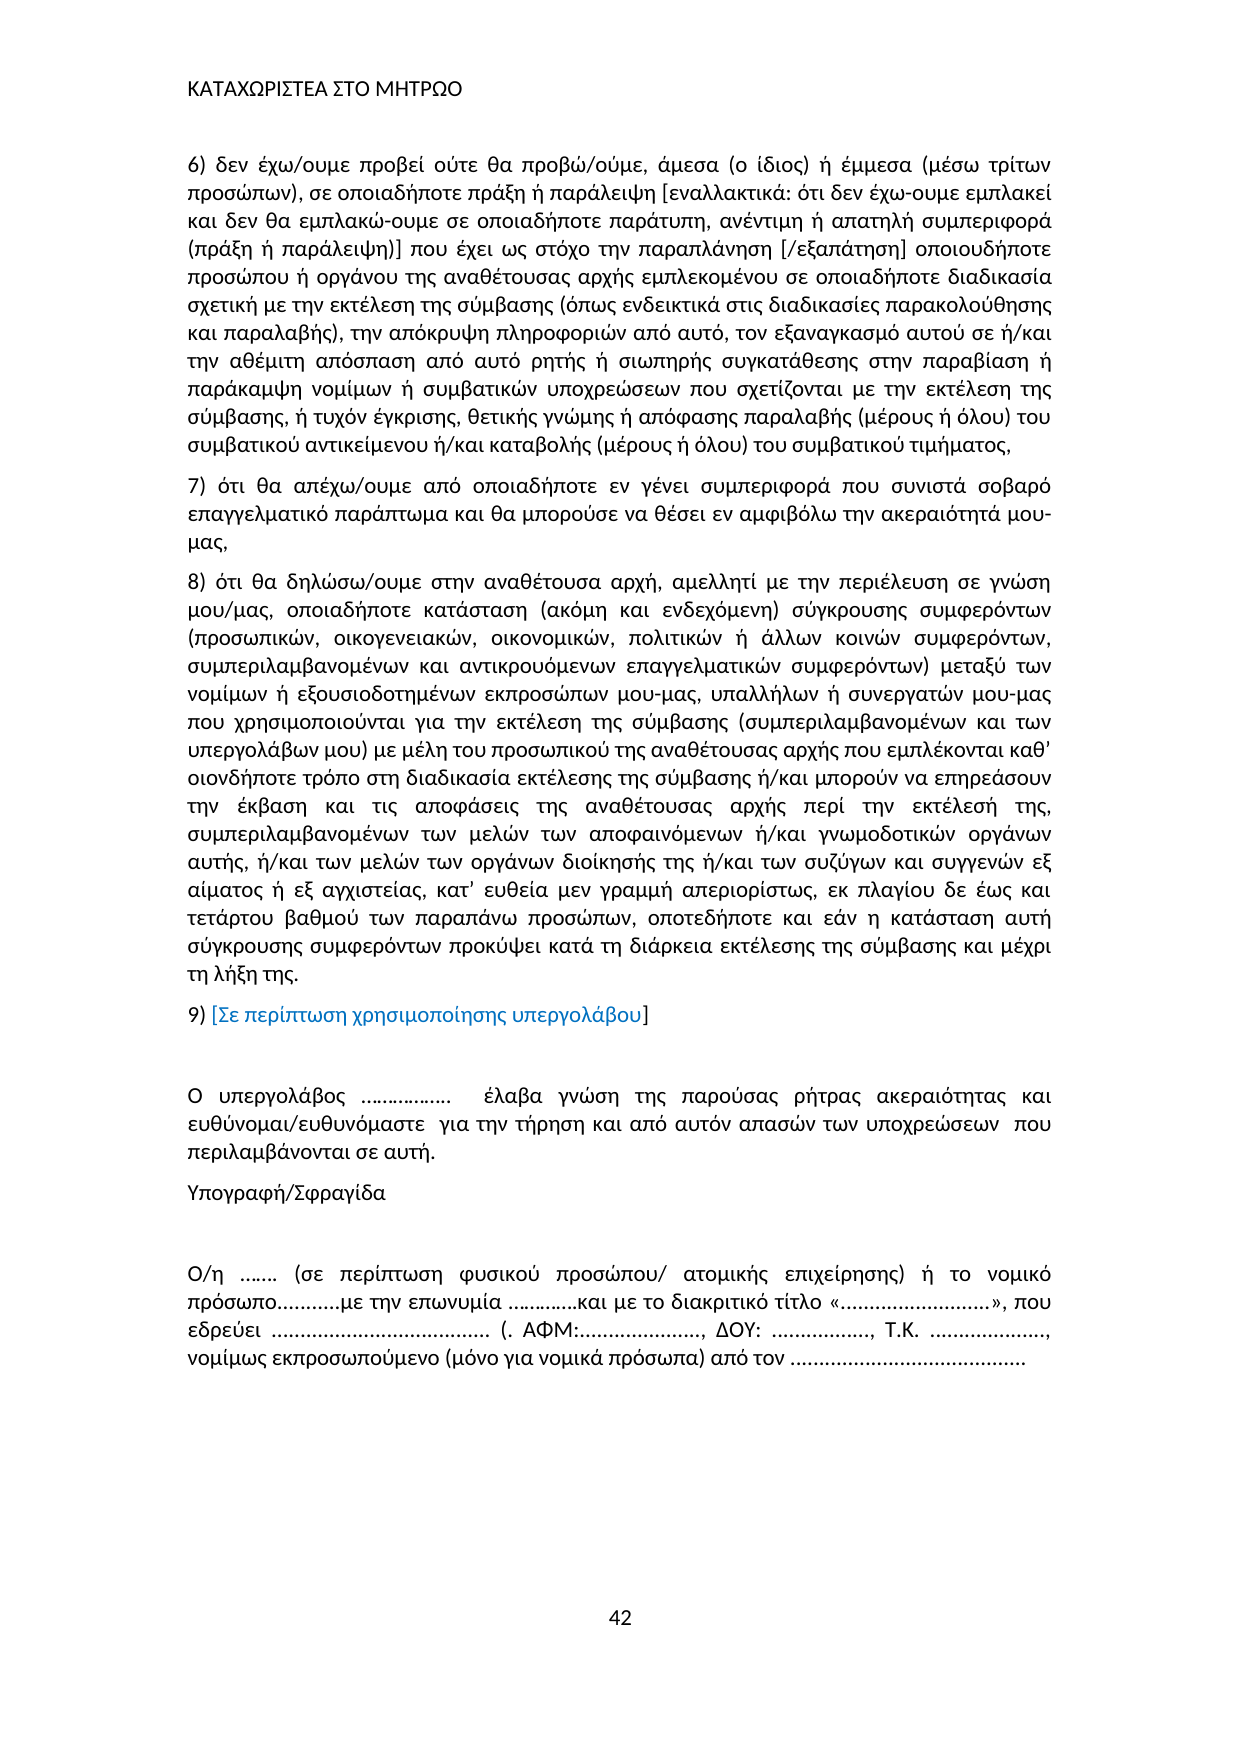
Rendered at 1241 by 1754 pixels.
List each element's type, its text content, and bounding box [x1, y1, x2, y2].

text Ο/η ……. (σε περίπτωση φυσικού προσώπου/ ατομικής επιχείρησης) ή το νομικό πρόσωπο...........με την επωνυμία ………….και με το διακριτικό τίτλο «..........................», που εδρεύει ...................................... (. ΑΦΜ:....................., ΔΟΥ: ................., Τ.Κ. ...................., νομίμως εκπροσωπούμενο (μόνο για νομικά πρόσωπα) από τον ......................................... [187, 1259, 1053, 1371]
text 6) δεν έχω/ουμε προβεί ούτε θα προβώ/ούμε, άμεσα (ο ίδιος) ή έμμεσα (μέσω τρίτων προσώπων), σε οποιαδήποτε πράξη ή παράλειψη [εναλλακτικά: ότι δεν έχω-ουμε εμπλακεί και δεν θα εμπλακώ-ουμε σε οποιαδήποτε παράτυπη, ανέντιμη ή απατηλή συμπεριφορά (πράξη ή παράλειψη)] που έχει ως στόχο την παραπλάνηση [/εξαπάτηση] οποιουδήποτε προσώπου ή οργάνου της αναθέτουσας αρχής εμπλεκομένου σε οποιαδήποτε διαδικασία σχετική με την εκτέλεση της σύμβασης (όπως ενδεικτικά στις διαδικασίες παρακολούθησης και παραλαβής), την απόκρυψη πληροφοριών από αυτό, τον εξαναγκασμό αυτού σε ή/και την αθέμιτη απόσπαση από αυτό ρητής ή σιωπηρής συγκατάθεσης στην παραβίαση ή παράκαμψη νομίμων ή συμβατικών υποχρεώσεων που σχετίζονται με την εκτέλεση της σύμβασης, ή τυχόν έγκρισης, θετικής γνώμης ή απόφασης παραλαβής (μέρους ή όλου) του συμβατικού αντικείμενου ή/και καταβολής (μέρους ή όλου) του συμβατικού τιμήματος, [187, 150, 1053, 458]
text Ο υπεργολάβος …………….. έλαβα γνώση της παρούσας ρήτρας ακεραιότητας και ευθύνομαι/ευθυνόμαστε για την τήρηση και από αυτόν απασών των υποχρεώσεων που περιλαμβάνονται σε αυτή. [187, 1081, 1053, 1165]
text 8) ότι θα δηλώσω/ουμε στην αναθέτουσα αρχή, αμελλητί με την περιέλευση σε γνώση μου/μας, οποιαδήποτε κατάσταση (ακόμη και ενδεχόμενη) σύγκρουσης συμφερόντων (προσωπικών, οικογενειακών, οικονομικών, πολιτικών ή άλλων κοινών συμφερόντων, συμπεριλαμβανομένων και αντικρουόμενων επαγγελματικών συμφερόντων) μεταξύ των νομίμων ή εξουσιοδοτημένων εκπροσώπων μου-μας, υπαλλήλων ή συνεργατών μου-μας που χρησιμοποιούνται για την εκτέλεση της σύμβασης (συμπεριλαμβανομένων και των υπεργολάβων μου) με μέλη του προσωπικού της αναθέτουσας αρχής που εμπλέκονται καθ’ οιονδήποτε τρόπο στη διαδικασία εκτέλεσης της σύμβασης ή/και μπορούν να επηρεάσουν την έκβαση και τις αποφάσεις της αναθέτουσας αρχής περί την εκτέλεσή της, συμπεριλαμβανομένων των μελών των αποφαινόμενων ή/και γνωμοδοτικών οργάνων αυτής, ή/και των μελών των οργάνων διοίκησής της ή/και των συζύγων και συγγενών εξ αίματος ή εξ αγχιστείας, κατ’ ευθεία μεν γραμμή απεριορίστως, εκ πλαγίου δε έως και τετάρτου βαθμού των παραπάνω προσώπων, οποτεδήποτε και εάν η κατάσταση αυτή σύγκρουσης συμφερόντων προκύψει κατά τη διάρκεια εκτέλεσης της σύμβασης και μέχρι τη λήξη της. [187, 567, 1053, 988]
text 7) ότι θα απέχω/ουμε από οποιαδήποτε εν γένει συμπεριφορά που συνιστά σοβαρό επαγγελματικό παράπτωμα και θα μπορούσε να θέσει εν αμφιβόλω την ακεραιότητά μου-μας, [187, 471, 1053, 555]
text 9) [Σε περίπτωση χρησιμοποίησης υπεργολάβου] [187, 1000, 1053, 1028]
text Υπογραφή/Σφραγίδα [187, 1178, 1053, 1206]
